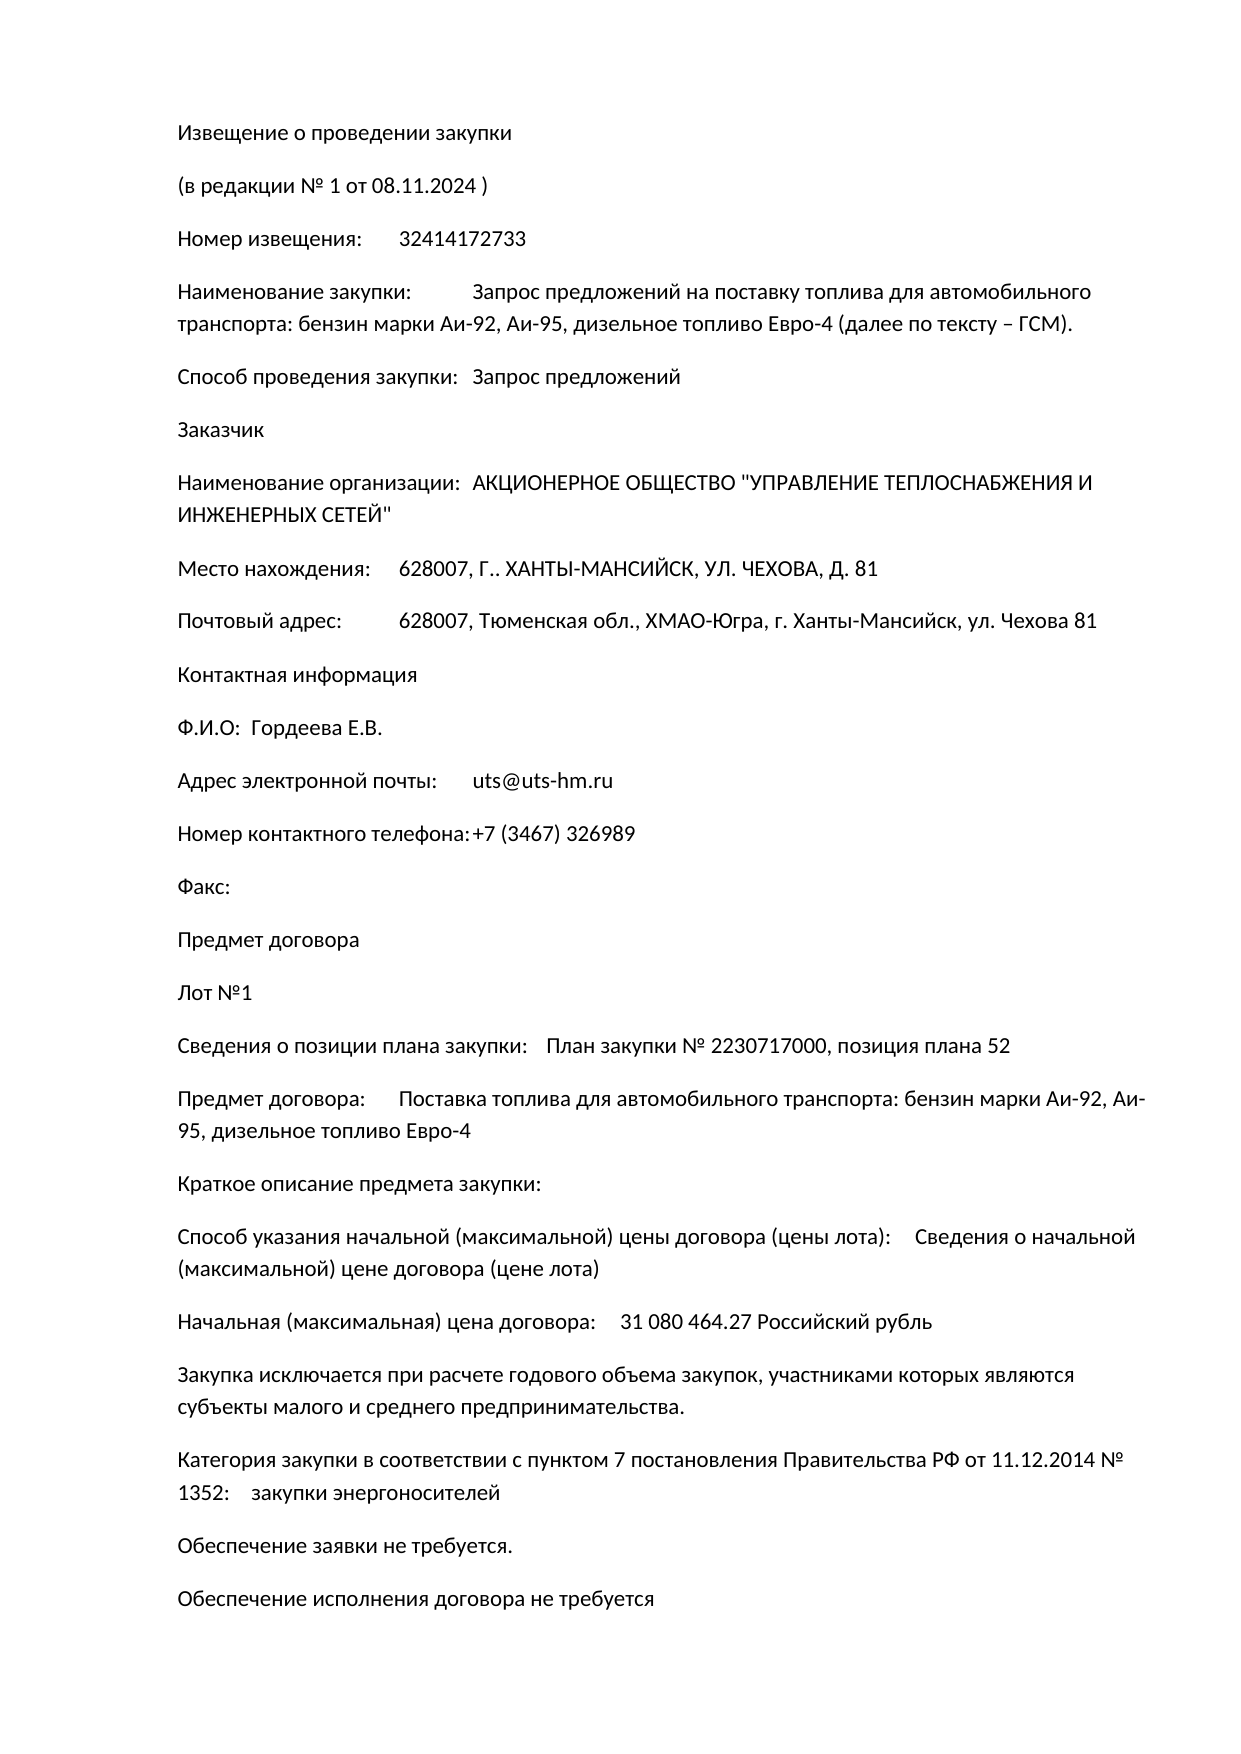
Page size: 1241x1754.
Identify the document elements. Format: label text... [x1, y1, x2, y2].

text Начальная (максимальная) цена договора: 31 080 464.27 Российский рубль [177, 1307, 1152, 1335]
text Номер контактного телефона: +7 (3467) 326989 [177, 819, 1152, 847]
text Обеспечение заявки не требуется. [177, 1531, 1152, 1559]
text Закупка исключается при расчете годового объема закупок, участниками которых являются субъекты малого и среднего предпринимательства. [177, 1360, 1152, 1421]
text Адрес электронной почты: uts@uts-hm.ru [177, 766, 1152, 794]
text Извещение о проведении закупки [177, 118, 1152, 146]
text Ф.И.О: Гордеева Е.В. [177, 713, 1152, 741]
text Контактная информация [177, 660, 1152, 688]
text Наименование закупки: Запрос предложений на поставку топлива для автомобильного транспорта: бензин марки Аи-92, Аи-95, дизельное топливо Евро-4 (далее по тексту – ГСМ). [177, 277, 1152, 337]
text Место нахождения: 628007, Г.. ХАНТЫ-МАНСИЙСК, УЛ. ЧЕХОВА, Д. 81 [177, 554, 1152, 582]
text Способ указания начальной (максимальной) цены договора (цены лота): Сведения о начальной (максимальной) цене договора (цене лота) [177, 1222, 1152, 1282]
text Факс: [177, 872, 1152, 900]
text Обеспечение исполнения договора не требуется [177, 1584, 1152, 1612]
text Почтовый адрес: 628007, Тюменская обл., ХМАО-Югра, г. Ханты-Мансийск, ул. Чехова 81 [177, 607, 1152, 635]
text Лот №1 [177, 978, 1152, 1006]
text Способ проведения закупки: Запрос предложений [177, 362, 1152, 390]
text Категория закупки в соответствии с пунктом 7 постановления Правительства РФ от 11.12.2014 № 1352: закупки энергоносителей [177, 1446, 1152, 1506]
text Наименование организации: АКЦИОНЕРНОЕ ОБЩЕСТВО "УПРАВЛЕНИЕ ТЕПЛОСНАБЖЕНИЯ И ИНЖЕНЕРНЫХ СЕТЕЙ" [177, 468, 1152, 529]
text Краткое описание предмета закупки: [177, 1169, 1152, 1197]
text Сведения о позиции плана закупки: План закупки № 2230717000, позиция плана 52 [177, 1031, 1152, 1059]
text Предмет договора [177, 925, 1152, 953]
text Номер извещения: 32414172733 [177, 224, 1152, 252]
text Предмет договора: Поставка топлива для автомобильного транспорта: бензин марки Аи-92, Аи-95, дизельное топливо Евро-4 [177, 1084, 1152, 1144]
text Заказчик [177, 415, 1152, 443]
text (в редакции № 1 от 08.11.2024 ) [177, 171, 1152, 199]
